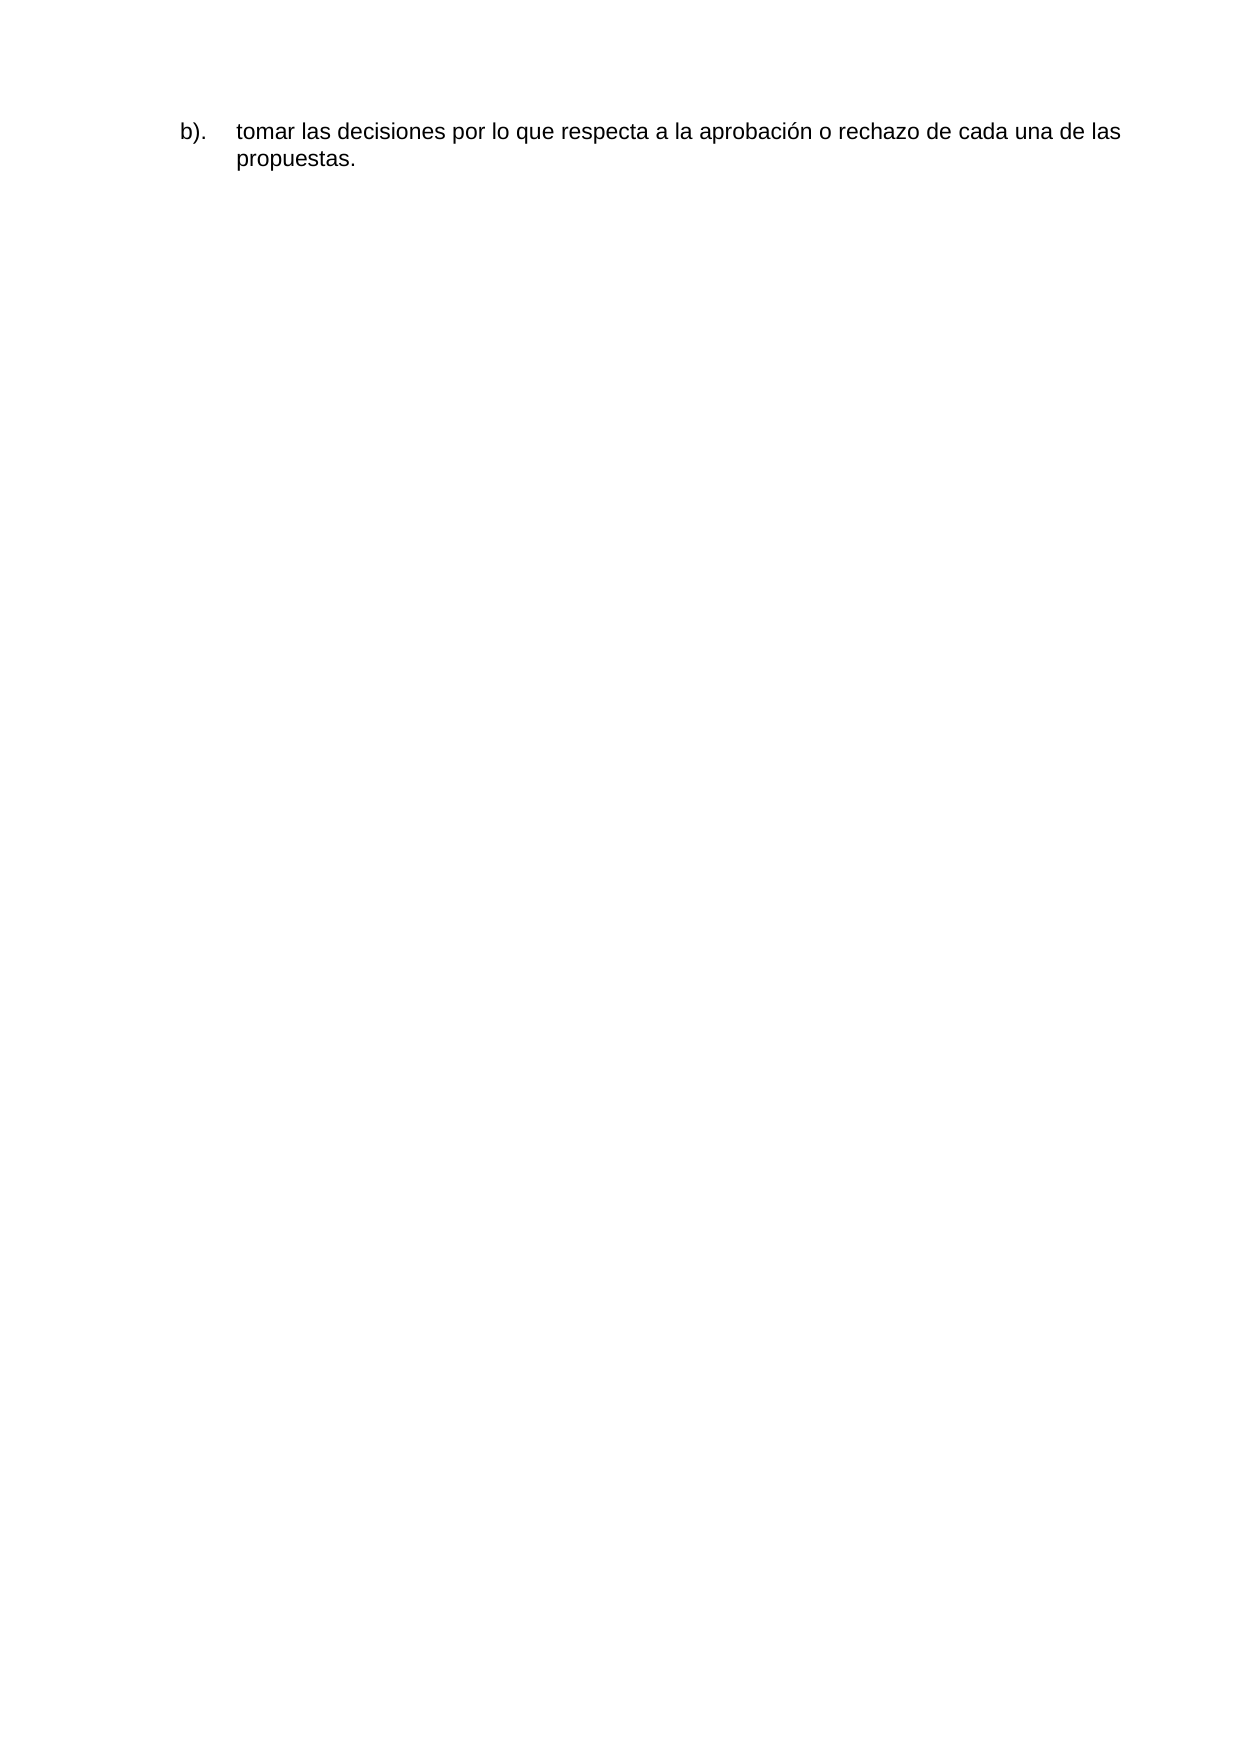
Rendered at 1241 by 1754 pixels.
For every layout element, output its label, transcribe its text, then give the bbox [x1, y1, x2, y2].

text tomar las decisiones por lo que respecta a la aprobación o rechazo de cada una de las propuestas. [207, 118, 1122, 171]
